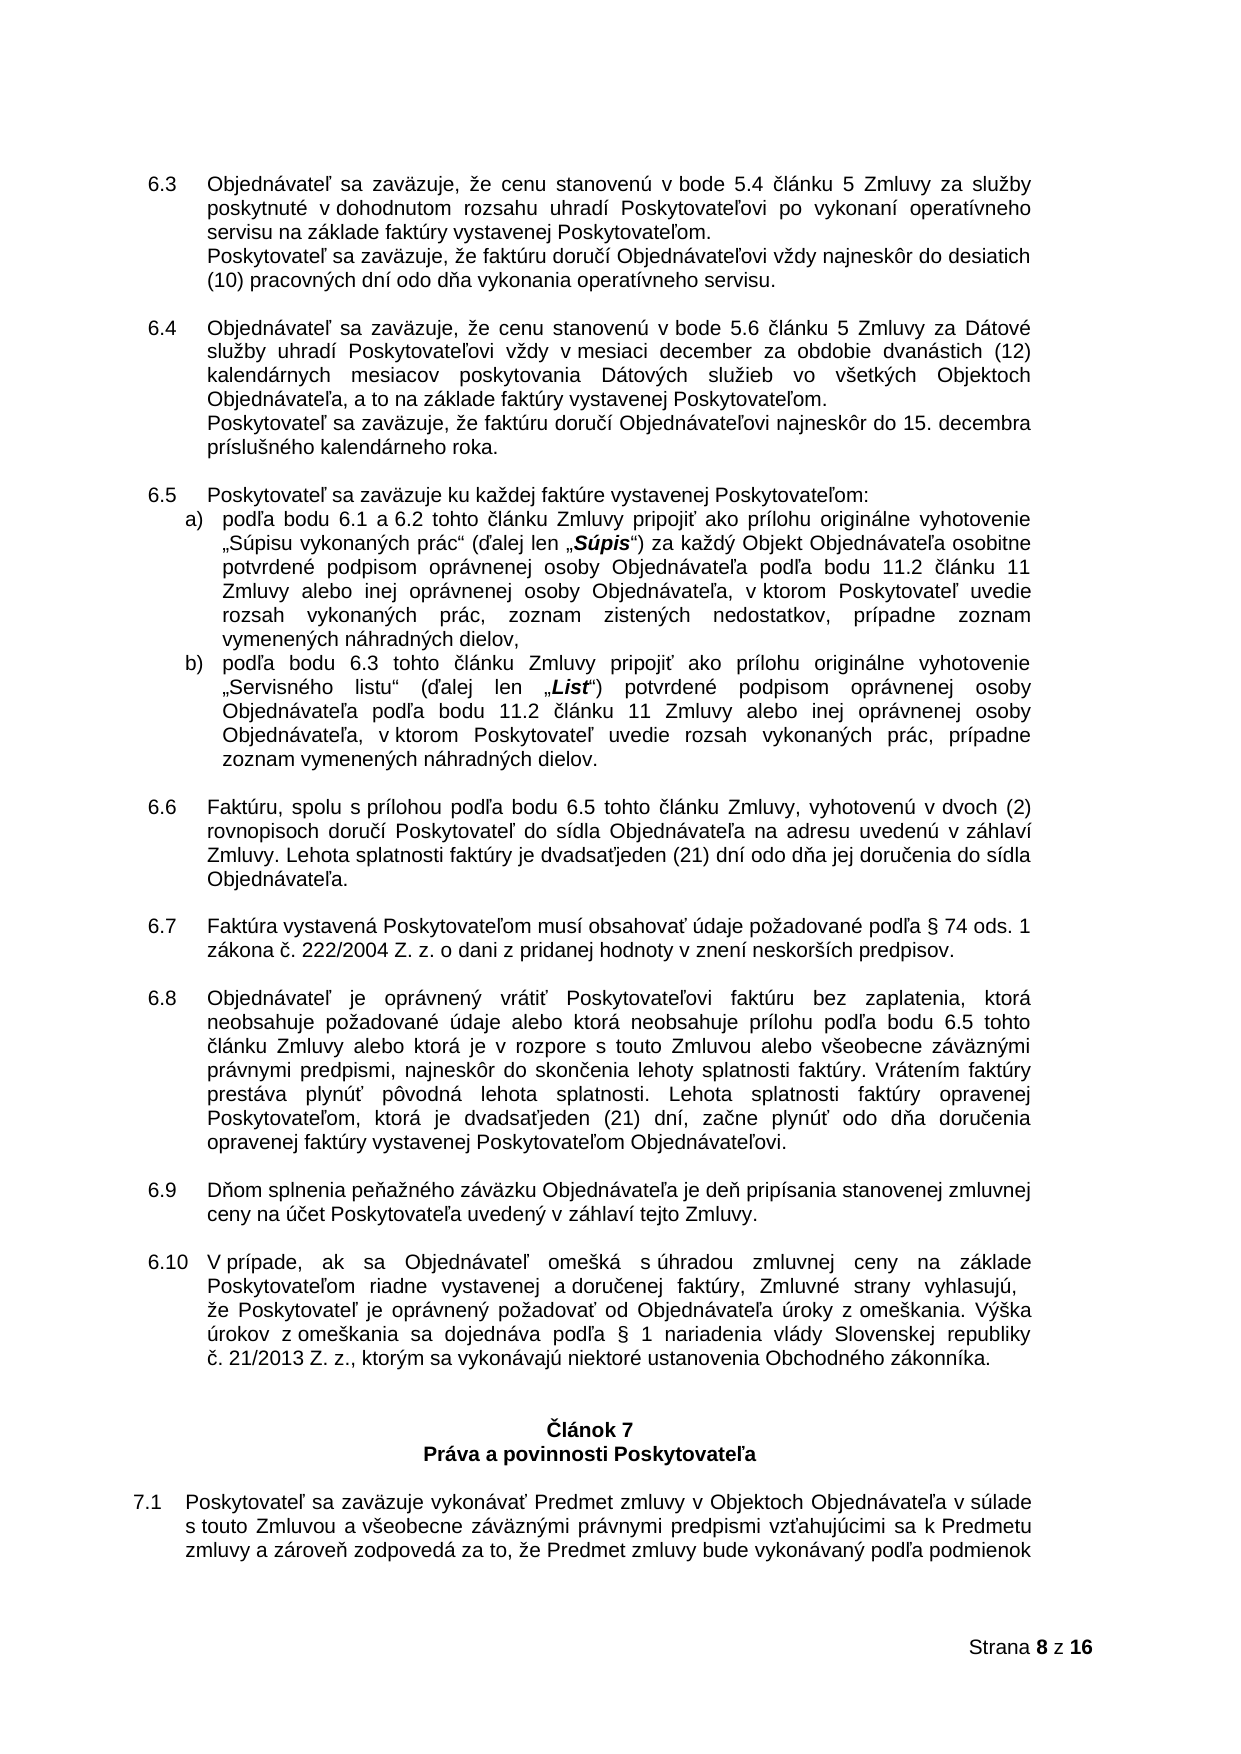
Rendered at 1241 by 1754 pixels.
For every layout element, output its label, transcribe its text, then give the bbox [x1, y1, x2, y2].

list Dňom splnenia peňažného záväzku Objednávateľa je deň pripísania stanovenej zmluvnej ceny na účet Poskytovateľa uvedený v záhlaví tejto Zmluvy. [148, 1178, 1032, 1226]
text Práva a povinnosti Poskytovateľa [148, 1442, 1032, 1466]
list Faktúra vystavená Poskytovateľom musí obsahovať údaje požadované podľa § 74 ods. 1 zákona č. 222/2004 Z. z. o dani z pridanej hodnoty v znení neskorších predpisov. [148, 914, 1032, 962]
list podľa bodu 6.1 a 6.2 tohto článku Zmluvy pripojiť ako prílohu originálne vyhotovenie „Súpisu vykonaných prác“ (ďalej len „Súpis“) za každý Objekt Objednávateľa osobitne potvrdené podpisom oprávnenej osoby Objednávateľa podľa bodu 11.2 článku 11 Zmluvy alebo inej oprávnenej osoby Objednávateľa, v ktorom Poskytovateľ uvedie rozsah vykonaných prác, zoznam zistených nedostatkov, prípadne zoznam vymenených náhradných dielov, [185, 507, 1032, 651]
text Poskytovateľ sa zaväzuje, že faktúru doručí Objednávateľovi najneskôr do 15. decembra príslušného kalendárneho roka. [207, 411, 1032, 459]
text Článok 7 [148, 1418, 1032, 1442]
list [133, 1489, 1032, 1561]
list Poskytovateľ sa zaväzuje, že faktúru doručí Objednávateľovi vždy najneskôr do desiatich (10) pracovných dní odo dňa vykonania operatívneho servisu. [207, 243, 1032, 291]
list podľa bodu 6.3 tohto článku Zmluvy pripojiť ako prílohu originálne vyhotovenie „Servisného listu“ (ďalej len „List“) potvrdené podpisom oprávnenej osoby Objednávateľa podľa bodu 11.2 článku 11 Zmluvy alebo inej oprávnenej osoby Objednávateľa, v ktorom Poskytovateľ uvedie rozsah vykonaných prác, prípadne zoznam vymenených náhradných dielov. [185, 651, 1032, 771]
list Faktúru, spolu s prílohou podľa bodu 6.5 tohto článku Zmluvy, vyhotovenú v dvoch (2) rovnopisoch doručí Poskytovateľ do sídla Objednávateľa na adresu uvedenú v záhlaví Zmluvy. Lehota splatnosti faktúry je dvadsaťjeden (21) dní odo dňa jej doručenia do sídla Objednávateľa. [148, 794, 1032, 890]
list Objednávateľ sa zaväzuje, že cenu stanovenú v bode 5.4 článku 5 Zmluvy za služby poskytnuté v dohodnutom rozsahu uhradí Poskytovateľovi po vykonaní operatívneho servisu na základe faktúry vystavenej Poskytovateľom. [148, 172, 1032, 243]
list Poskytovateľ sa zaväzuje ku každej faktúre vystavenej Poskytovateľom: [148, 483, 1032, 507]
list V prípade, ak sa Objednávateľ omešká s úhradou zmluvnej ceny na základe Poskytovateľom riadne vystavenej a doručenej faktúry, Zmluvné strany vyhlasujú, že Poskytovateľ je oprávnený požadovať od Objednávateľa úroky z omeškania. Výška úrokov z omeškania sa dojednáva podľa § 1 nariadenia vlády Slovenskej republiky č. 21/2013 Z. z., ktorým sa vykonávajú niektoré ustanovenia Obchodného zákonníka. [148, 1250, 1032, 1369]
list Objednávateľ je oprávnený vrátiť Poskytovateľovi faktúru bez zaplatenia, ktorá neobsahuje požadované údaje alebo ktorá neobsahuje prílohu podľa bodu 6.5 tohto článku Zmluvy alebo ktorá je v rozpore s touto Zmluvou alebo všeobecne záväznými právnymi predpismi, najneskôr do skončenia lehoty splatnosti faktúry. Vrátením faktúry prestáva plynúť pôvodná lehota splatnosti. Lehota splatnosti faktúry opravenej Poskytovateľom, ktorá je dvadsaťjeden (21) dní, začne plynúť odo dňa doručenia opravenej faktúry vystavenej Poskytovateľom Objednávateľovi. [148, 986, 1032, 1154]
list Objednávateľ sa zaväzuje, že cenu stanovenú v bode 5.6 článku 5 Zmluvy za Dátové služby uhradí Poskytovateľovi vždy v mesiaci december za obdobie dvanástich (12) kalendárnych mesiacov poskytovania Dátových služieb vo všetkých Objektoch Objednávateľa, a to na základe faktúry vystavenej Poskytovateľom. [148, 315, 1032, 411]
